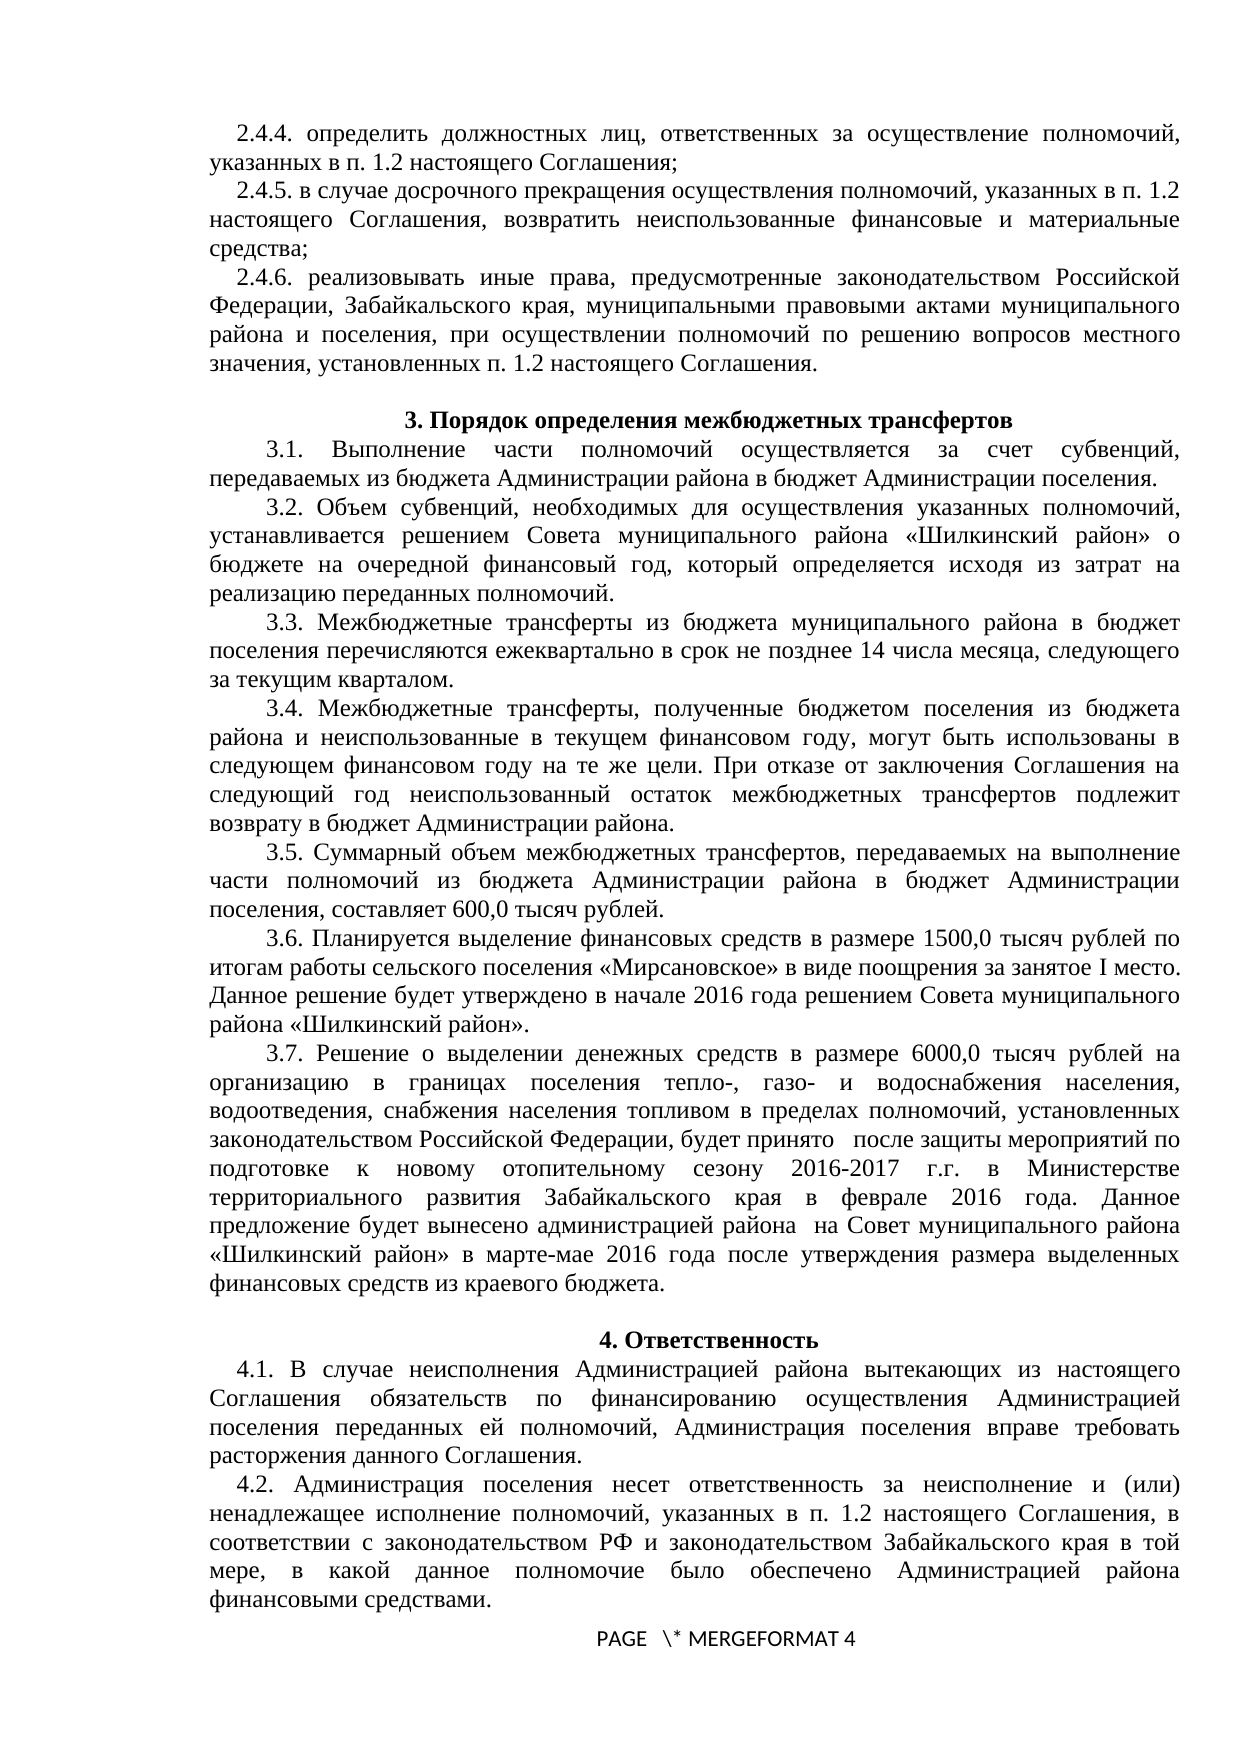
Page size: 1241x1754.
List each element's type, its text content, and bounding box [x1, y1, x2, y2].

text 3.3. Межбюджетные трансферты из бюджета муниципального района в бюджет поселения перечисляются ежеквартально в срок не позднее 14 числа месяца, следующего за текущим кварталом. [209, 607, 1181, 693]
text 3.1. Выполнение части полномочий осуществляется за счет субвенций, передаваемых из бюджета Администрации района в бюджет Администрации поселения. [209, 434, 1181, 492]
text 2.4.6. реализовывать иные права, предусмотренные законодательством Российской Федерации, Забайкальского края, муниципальными правовыми актами муниципального района и поселения, при осуществлении полномочий по решению вопросов местного значения, установленных п. 1.2 настоящего Соглашения. [209, 262, 1181, 377]
text 3.7. Решение о выделении денежных средств в размере 6000,0 тысяч рублей на организацию в границах поселения тепло-, газо- и водоснабжения населения, водоотведения, снабжения населения топливом в пределах полномочий, установленных законодательством Российской Федерации, будет принято после защиты мероприятий по подготовке к новому отопительному сезону 2016-2017 г.г. в Министерстве территориального развития Забайкальского края в феврале 2016 года. Данное предложение будет вынесено администрацией района на Совет муниципального района «Шилкинский район» в марте-мае 2016 года после утверждения размера выделенных финансовых средств из краевого бюджета. [209, 1038, 1181, 1297]
text 3.5. Суммарный объем межбюджетных трансфертов, передаваемых на выполнение части полномочий из бюджета Администрации района в бюджет Администрации поселения, составляет 600,0 тысяч рублей. [209, 837, 1181, 923]
text 4.1. В случае неисполнения Администрацией района вытекающих из настоящего Соглашения обязательств по финансированию осуществления Администрацией поселения переданных ей полномочий, Администрация поселения вправе требовать расторжения данного Соглашения. [209, 1354, 1181, 1469]
text 3.4. Межбюджетные трансферты, полученные бюджетом поселения из бюджета района и неиспользованные в текущем финансовом году, могут быть использованы в следующем финансовом году на те же цели. При отказе от заключения Соглашения на следующий год неиспользованный остаток межбюджетных трансфертов подлежит возврату в бюджет Администрации района. [209, 693, 1181, 837]
text 3.6. Планируется выделение финансовых средств в размере 1500,0 тысяч рублей по итогам работы сельского поселения «Мирсановское» в виде поощрения за занятое I место. Данное решение будет утверждено в начале 2016 года решением Совета муниципального района «Шилкинский район». [209, 923, 1181, 1038]
text 3.2. Объем субвенций, необходимых для осуществления указанных полномочий, устанавливается решением Совета муниципального района «Шилкинский район» о бюджете на очередной финансовый год, который определяется исходя из затрат на реализацию переданных полномочий. [209, 492, 1181, 607]
text 2.4.4. определить должностных лиц, ответственных за осуществление полномочий, указанных в п. 1.2 настоящего Соглашения; [209, 118, 1181, 176]
text 3. Порядок определения межбюджетных трансфертов [209, 406, 1181, 434]
text 4.2. Администрация поселения несет ответственность за неисполнение и (или) ненадлежащее исполнение полномочий, указанных в п. 1.2 настоящего Соглашения, в соответствии с законодательством РФ и законодательством Забайкальского края в той мере, в какой данное полномочие было обеспечено Администрацией района финансовыми средствами. [209, 1469, 1181, 1613]
text 2.4.5. в случае досрочного прекращения осуществления полномочий, указанных в п. 1.2 настоящего Соглашения, возвратить неиспользованные финансовые и материальные средства; [209, 176, 1181, 262]
text 4. Ответственность [209, 1326, 1181, 1354]
